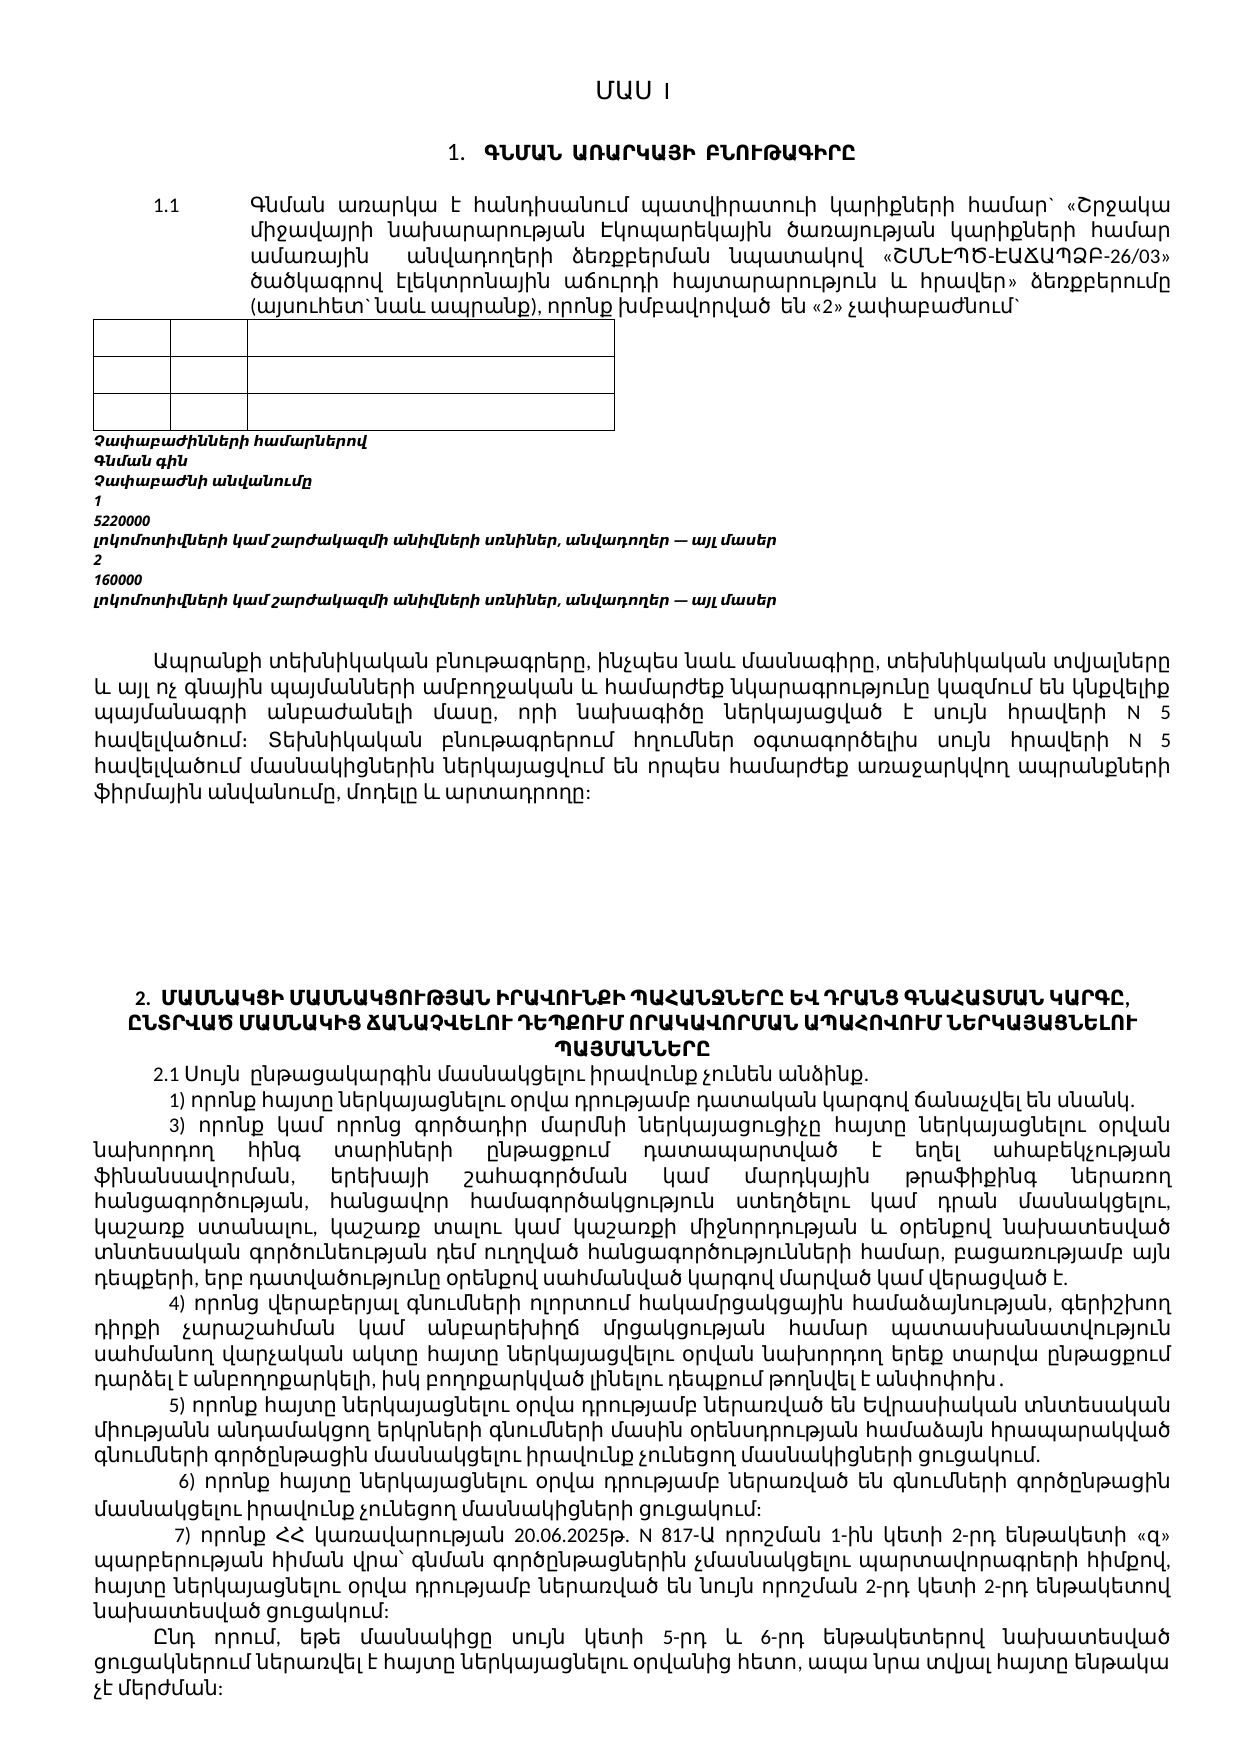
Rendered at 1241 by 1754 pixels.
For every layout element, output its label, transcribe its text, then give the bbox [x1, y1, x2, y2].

text 1) որոնք հայտը ներկայացնելու օրվա դրությամբ դատական կարգով ճանաչվել են սնանկ. [94, 1087, 1171, 1112]
text 2. ՄԱՍՆԱԿՑԻ ՄԱՍՆԱԿՑՈՒԹՅԱՆ ԻՐԱՎՈՒՆՔԻ ՊԱՀԱՆՋՆԵՐԸ ԵՎ ԴՐԱՆՑ ԳՆԱՀԱՏՄԱՆ ԿԱՐԳԸ, ԸՆՏՐՎԱԾ ՄԱՍՆԱԿԻՑ ՃԱՆԱՉՎԵԼՈՒ ԴԵՊՔՈՒՄ ՈՐԱԿԱՎՈՐՄԱՆ ԱՊԱՀՈՎՈՒՄ ՆԵՐԿԱՅԱՑՆԵԼՈՒ ՊԱՅՄԱՆՆԵՐԸ [94, 985, 1171, 1061]
text 5) որոնք հայտը ներկայացնելու օրվա դրությամբ ներառված են Եվրասիական տնտեսական միությանն անդամակցող երկրների գնումների մասին օրենսդրության համաձայն հրապարակված գնումների գործընթացին մասնակցելու իրավունք չունեցող մասնակիցների ցուցակում. [94, 1392, 1171, 1468]
text 4) որոնց վերաբերյալ գնումների ոլորտում հակամրցակցային համաձայնության, գերիշխող դիրքի չարաշահման կամ անբարեխիղճ մրցակցության համար պատասխանատվություն սահմանող վարչական ակտը հայտը ներկայացվելու օրվան նախորդող երեք տարվա ընթացքում դարձել է անբողոքարկելի, իսկ բողոքարկված լինելու դեպքում թողնվել է անփոփոխ․ [94, 1290, 1171, 1392]
text 3) որոնք կամ որոնց գործադիր մարմնի ներկայացուցիչը հայտը ներկայացնելու օրվան նախորդող հինգ տարիների ընթացքում դատապարտված է եղել ահաբեկչության ֆինանսավորման, երեխայի շահագործման կամ մարդկային թրաֆիքինգ ներառող հանցագործության, հանցավոր համագործակցություն ստեղծելու կամ դրան մասնակցելու, կաշառք ստանալու, կաշառք տալու կամ կաշառքի միջնորդության և օրենքով նախատեսված տնտեսական գործունեության դեմ ուղղված հանցագործությունների համար, բացառությամբ այն դեպքերի, երբ դատվածությունը օրենքով սահմանված կարգով մարված կամ վերացված է. [94, 1112, 1171, 1290]
text Ընդ որում, եթե մասնակիցը սույն կետի 5-րդ և 6-րդ ենթակետերով նախատեսված ցուցակներում ներառվել է հայտը ներկայացնելու օրվանից հետո, ապա նրա տվյալ հայտը ենթակա չէ մերժման: [94, 1624, 1171, 1700]
text 2.1 Սույն ընթացակարգին մասնակցելու իրավունք չունեն անձինք. [94, 1061, 1171, 1087]
text ՄԱՍ I [94, 75, 1171, 106]
text 6) որոնք հայտը ներկայացնելու օրվա դրությամբ ներառված են գնումների գործընթացին մասնակցելու իրավունք չունեցող մասնակիցների ցուցակում: [94, 1468, 1171, 1522]
subtitle Գնման առարկա է հանդիսանում պատվիրատուի կարիքների համար` «Շրջակա միջավայրի նախարարության Էկոպարեկային ծառայության կարիքների համար ամառային անվադողերի ձեռքբերման նպատակով «ՇՄՆԷՊԾ-ԷԱՃԱՊՁԲ-26/03» ծածկագրով էլեկտրոնային աճուրդի հայտարարություն և հրավեր» ձեռքբերումը (այսուհետ` նաև ապրանք), որոնք խմբավորված են «2» չափաբաժնում` [153, 192, 1171, 319]
text Ապրանքի տեխնիկական բնութագրերը, ինչպես նաև մասնագիրը, տեխնիկական տվյալները և այլ ոչ գնային պայմանների ամբողջական և համարժեք նկարագրությունը կազմում են կնքվելիք պայմանագրի անբաժանելի մասը, որի նախագիծը ներկայացված է սույն հրավերի N 5 հավելվածում։ Տեխնիկական բնութագրերում հղումներ օգտագործելիս սույն հրավերի N 5 հավելվածում մասնակիցներին ներկայացվում են որպես համարժեք առաջարկվող ապրանքների ֆիրմային անվանումը, մոդելը և արտադրողը: [94, 649, 1171, 804]
list ԳՆՄԱՆ ԱՌԱՐԿԱՅԻ ԲՆՈՒԹԱԳԻՐԸ [131, 136, 1171, 167]
text 7) որոնք ՀՀ կառավարության 20.06.2025թ. N 817-Ա որոշման 1-ին կետի 2-րդ ենթակետի «զ» պարբերության հիման վրա՝ գնման գործընթացներին չմասնակցելու պարտավորագրերի հիմքով, հայտը ներկայացնելու օրվա դրությամբ ներառված են նույն որոշման 2-րդ կետի 2-րդ ենթակետով նախատեսված ցուցակում: [94, 1522, 1171, 1624]
